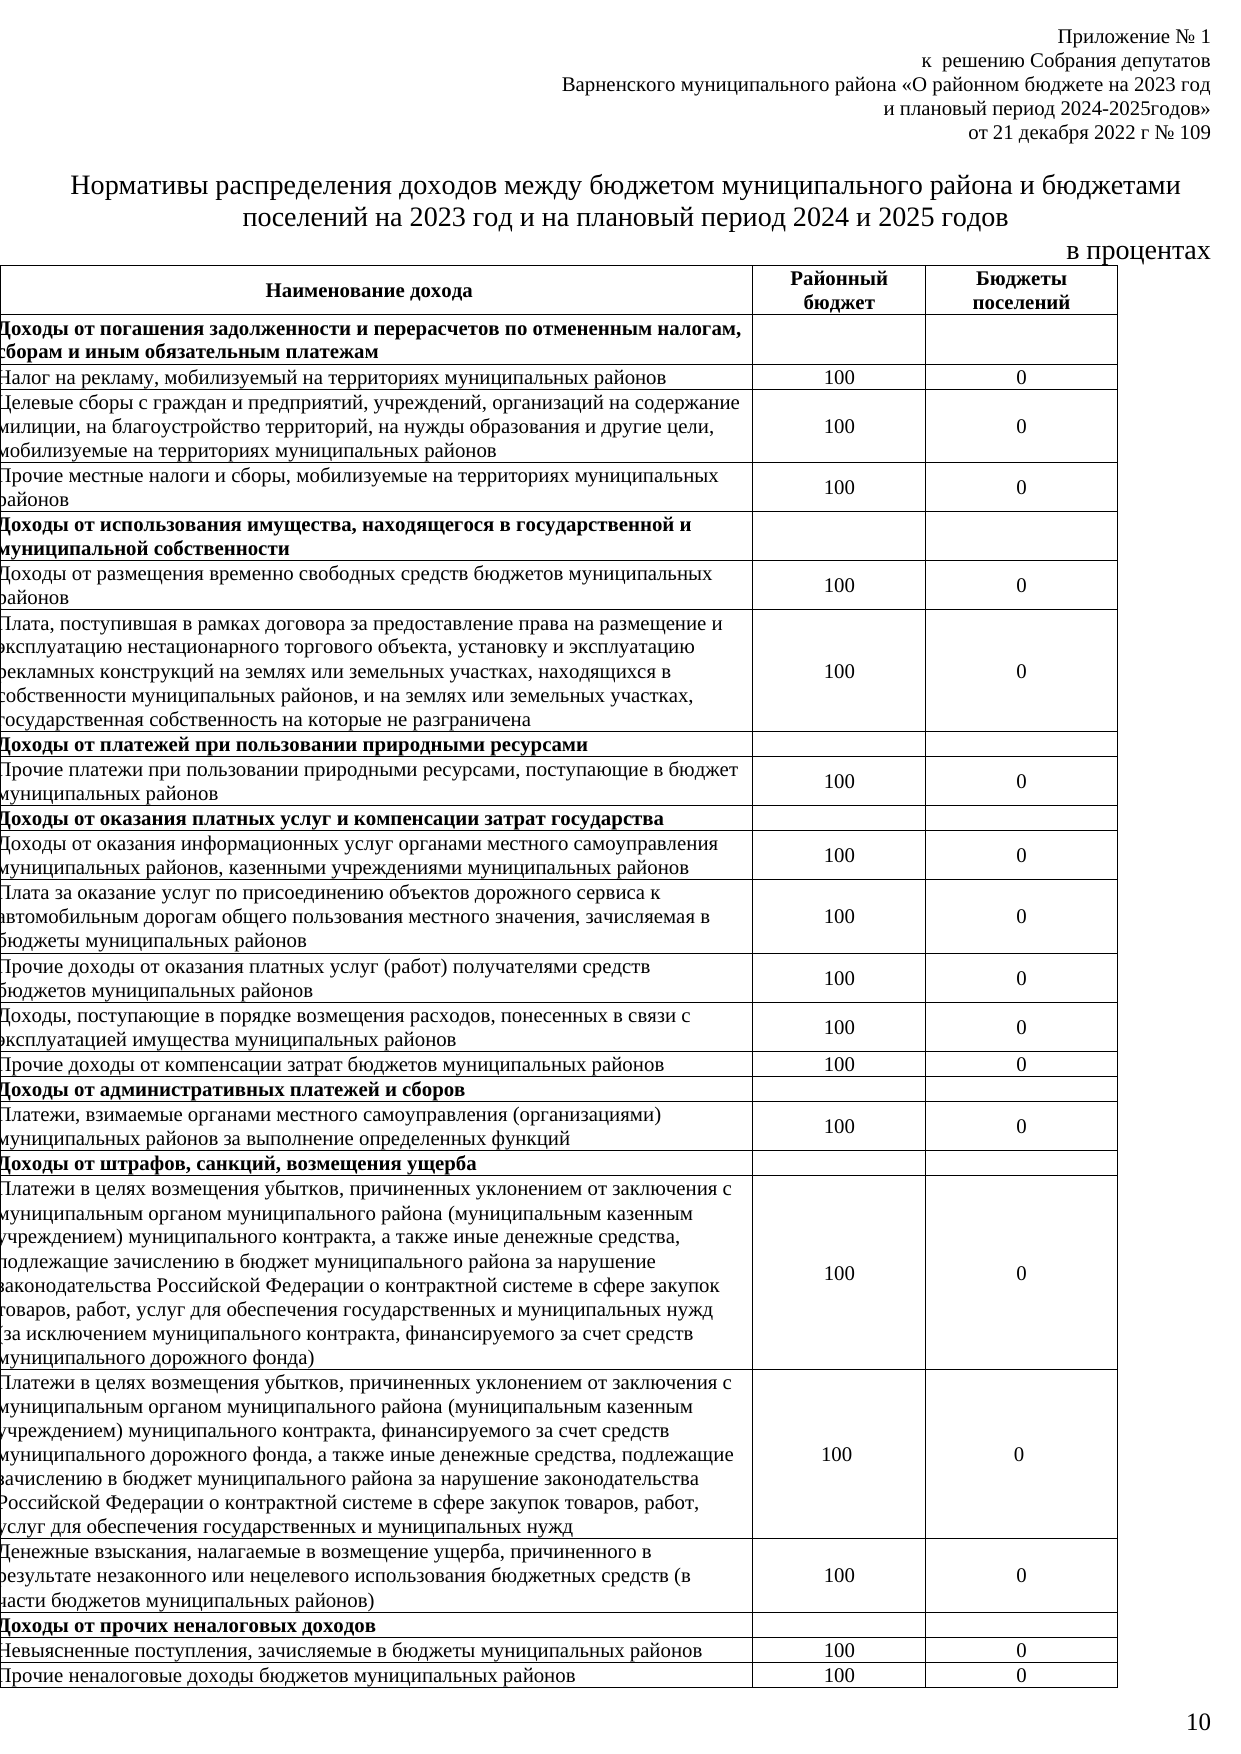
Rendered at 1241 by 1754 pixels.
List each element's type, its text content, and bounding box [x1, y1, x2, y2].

text и плановый период 2024-2025годов» [41, 96, 1211, 120]
table_cell [753, 732, 925, 756]
table_cell 0 [926, 1102, 1117, 1150]
table_cell [926, 1077, 1117, 1101]
table_header Наименование дохода [1, 266, 752, 314]
table_cell 100 [753, 1638, 925, 1662]
table_cell 100 [753, 390, 925, 462]
table_cell 100 [753, 880, 925, 952]
table_header Районный бюджет [753, 266, 925, 314]
table_cell Доходы от административных платежей и сборов [1, 1077, 752, 1101]
table_cell 0 [926, 1052, 1117, 1076]
table_cell 0 [926, 831, 1117, 879]
table_cell 100 [753, 1052, 925, 1076]
table_cell Денежные взыскания, налагаемые в возмещение ущерба, причиненного в результате незаконного или нецелевого использования бюджетных средств (в части бюджетов муниципальных районов) [1, 1539, 752, 1612]
table_cell [753, 1613, 925, 1637]
table_cell 0 [926, 1539, 1117, 1612]
table_cell 100 [753, 1102, 925, 1150]
table_cell Платежи, взимаемые органами местного самоуправления (организациями) муниципальных районов за выполнение определенных функций [1, 1102, 752, 1150]
table_cell Налог на рекламу, мобилизуемый на территориях муниципальных районов [1, 365, 752, 389]
table_cell 100 [753, 1663, 925, 1687]
table_cell 100 [753, 1003, 925, 1051]
table_cell 0 [926, 610, 1117, 731]
table_cell [926, 1151, 1117, 1175]
table_cell 100 [753, 463, 925, 511]
table_cell Плата за оказание услуг по присоединению объектов дорожного сервиса к автомобильным дорогам общего пользования местного значения, зачисляемая в бюджеты муниципальных районов [1, 880, 752, 952]
table_cell [926, 732, 1117, 756]
table_cell Доходы от прочих неналоговых доходов [1, 1613, 752, 1637]
table_cell [926, 806, 1117, 830]
table_cell Доходы от оказания информационных услуг органами местного самоуправления муниципальных районов, казенными учреждениями муниципальных районов [1, 831, 752, 879]
table_cell 100 [753, 1176, 925, 1369]
table_cell Плата, поступившая в рамках договора за предоставление права на размещение и эксплуатацию нестационарного торгового объекта, установку и эксплуатацию рекламных конструкций на землях или земельных участках, находящихся в собственности муниципальных районов, и на землях или земельных участках, государственная собственность на которые не разграничена [1, 610, 752, 731]
table_cell 0 [926, 880, 1117, 952]
table_cell Прочие платежи при пользовании природными ресурсами, поступающие в бюджет муниципальных районов [1, 757, 752, 805]
table_cell 100 [753, 1539, 925, 1612]
text от 21 декабря 2022 г № 109 [41, 120, 1211, 144]
table_cell 100 [753, 365, 925, 389]
table_cell [753, 1077, 925, 1101]
table_cell Прочие местные налоги и сборы, мобилизуемые на территориях муниципальных районов [1, 463, 752, 511]
text к решению Собрания депутатов [41, 48, 1211, 72]
table_cell 0 [926, 1003, 1117, 1051]
table_cell 100 [753, 561, 925, 609]
table_cell 0 [926, 561, 1117, 609]
table_cell 100 [753, 757, 925, 805]
table_cell Доходы от использования имущества, находящегося в государственной и муниципальной собственности [1, 512, 752, 560]
table_cell 100 [753, 1370, 925, 1538]
table_cell Доходы от оказания платных услуг и компенсации затрат государства [1, 806, 752, 830]
table_cell 100 [753, 954, 925, 1002]
table_cell 0 [926, 1370, 1117, 1538]
table_cell [753, 806, 925, 830]
table_cell Платежи в целях возмещения убытков, причиненных уклонением от заключения с муниципальным органом муниципального района (муниципальным казенным учреждением) муниципального контракта, а также иные денежные средства, подлежащие зачислению в бюджет муниципального района за нарушение законодательства Российской Федерации о контрактной системе в сфере закупок товаров, работ, услуг для обеспечения государственных и муниципальных нужд (за исключением муниципального контракта, финансируемого за счет средств муниципального дорожного фонда) [1, 1176, 752, 1369]
table_cell 100 [753, 831, 925, 879]
table_cell Невыясненные поступления, зачисляемые в бюджеты муниципальных районов [1, 1638, 752, 1662]
table_cell [753, 315, 925, 363]
table_cell Платежи в целях возмещения убытков, причиненных уклонением от заключения с муниципальным органом муниципального района (муниципальным казенным учреждением) муниципального контракта, финансируемого за счет средств муниципального дорожного фонда, а также иные денежные средства, подлежащие зачислению в бюджет муниципального района за нарушение законодательства Российской Федерации о контрактной системе в сфере закупок товаров, работ, услуг для обеспечения государственных и муниципальных нужд [1, 1370, 752, 1538]
table_cell Доходы, поступающие в порядке возмещения расходов, понесенных в связи с эксплуатацией имущества муниципальных районов [1, 1003, 752, 1051]
table_header Бюджеты поселений [926, 266, 1117, 314]
table_cell [753, 512, 925, 560]
table_cell Целевые сборы с граждан и предприятий, учреждений, организаций на содержание милиции, на благоустройство территорий, на нужды образования и другие цели, мобилизуемые на территориях муниципальных районов [1, 390, 752, 462]
table_cell 0 [926, 1663, 1117, 1687]
table_cell [926, 1613, 1117, 1637]
table_cell [926, 512, 1117, 560]
table_cell [926, 315, 1117, 363]
table_cell 100 [753, 610, 925, 731]
table_cell Прочие неналоговые доходы бюджетов муниципальных районов [1, 1663, 752, 1687]
text Варненского муниципального района «О районном бюджете на 2023 год [41, 72, 1211, 96]
table_cell 0 [926, 1638, 1117, 1662]
table_cell 0 [926, 365, 1117, 389]
table_cell [753, 1151, 925, 1175]
table_cell Доходы от штрафов, санкций, возмещения ущерба [1, 1151, 752, 1175]
text в процентах [41, 233, 1211, 265]
table_cell Прочие доходы от компенсации затрат бюджетов муниципальных районов [1, 1052, 752, 1076]
table_cell Доходы от размещения временно свободных средств бюджетов муниципальных районов [1, 561, 752, 609]
table_cell 0 [926, 463, 1117, 511]
table_cell Прочие доходы от оказания платных услуг (работ) получателями средств бюджетов муниципальных районов [1, 954, 752, 1002]
table_cell 0 [926, 757, 1117, 805]
table_cell Доходы от погашения задолженности и перерасчетов по отмененным налогам, сборам и иным обязательным платежам [1, 315, 752, 363]
table_cell 0 [926, 954, 1117, 1002]
table_cell 0 [926, 1176, 1117, 1369]
table_cell Доходы от платежей при пользовании природными ресурсами [1, 732, 752, 756]
table_cell 0 [926, 390, 1117, 462]
subtitle Нормативы распределения доходов между бюджетом муниципального района и бюджетами поселений на 2023 год и на плановый период 2024 и 2025 годов [41, 168, 1211, 233]
text Приложение № 1 [41, 24, 1211, 48]
